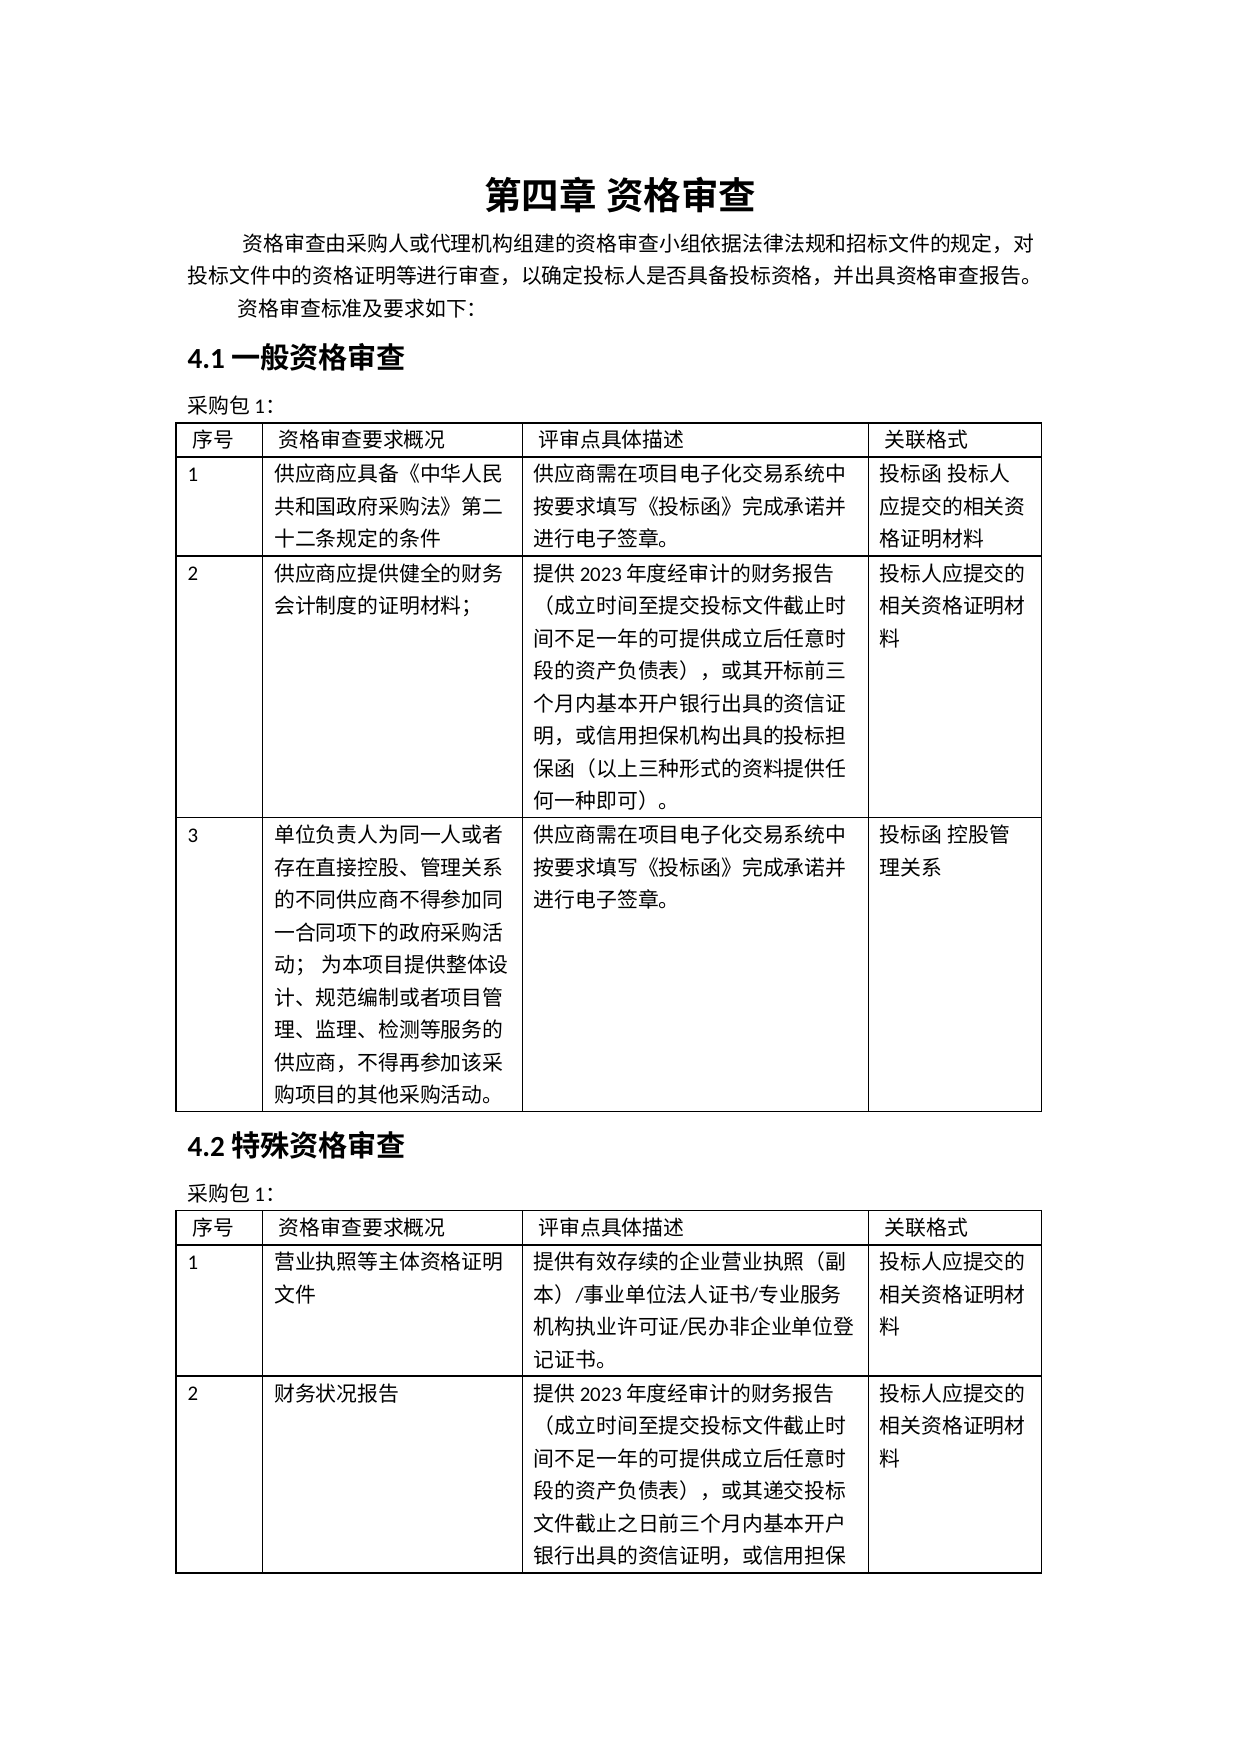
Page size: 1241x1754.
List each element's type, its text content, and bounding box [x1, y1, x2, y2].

table_header 评审点具体描述 [523, 424, 868, 456]
table_cell 供应商应具备《中华人民共和国政府采购法》第二十二条规定的条件 [263, 458, 522, 555]
table_cell 财务状况报告 [263, 1377, 522, 1572]
text 第四章 资格审查 [187, 162, 1053, 227]
table_cell 1 [177, 1246, 262, 1375]
text 资格审查标准及要求如下： [187, 292, 1053, 324]
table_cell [523, 1377, 868, 1572]
table_cell 2 [177, 557, 262, 817]
table_cell 营业执照等主体资格证明文件 [263, 1246, 522, 1375]
table_cell 2 [177, 1377, 262, 1572]
table_header 关联格式 [869, 424, 1041, 456]
table_header 评审点具体描述 [523, 1211, 868, 1244]
table_cell 供应商需在项目电子化交易系统中按要求填写《投标函》完成承诺并进行电子签章。 [523, 818, 868, 1111]
text 4.2特殊资格审查 [187, 1112, 1053, 1177]
table_cell 提供2023年度经审计的财务报告（成立时间至提交投标文件截止时间不足一年的可提供成立后任意时段的资产负债表），或其开标前三个月内基本开户银行出具的资信证明，或信用担保机构出具的投标担保函（以上三种形式的资料提供任何一种即可）。 [523, 557, 868, 817]
table_cell 投标人应提交的相关资格证明材料 [869, 557, 1041, 817]
table_header 序号 [177, 1211, 262, 1244]
text 采购包1： [187, 389, 1053, 422]
table_cell 提供有效存续的企业营业执照（副本）/事业单位法人证书/专业服务机构执业许可证/民办非企业单位登记证书。 [523, 1246, 868, 1375]
table_cell 投标人应提交的相关资格证明材料 [869, 1377, 1041, 1572]
table_header 资格审查要求概况 [263, 1211, 522, 1244]
text 4.1一般资格审查 [187, 324, 1053, 389]
table_cell 投标人应提交的相关资格证明材料 [869, 1246, 1041, 1375]
text 采购包1： [187, 1177, 1053, 1210]
table_cell 供应商应提供健全的财务会计制度的证明材料； [263, 557, 522, 817]
table_cell 3 [177, 818, 262, 1111]
table_header 序号 [177, 424, 262, 456]
table_header 资格审查要求概况 [263, 424, 522, 456]
table_header 关联格式 [869, 1211, 1041, 1244]
table_cell 单位负责人为同一人或者存在直接控股、管理关系的不同供应商不得参加同一合同项下的政府采购活动； 为本项目提供整体设计、规范编制或者项目管理、监理、检测等服务的供应商，不得再参加该采购项目的其他采购活动。 [263, 818, 522, 1111]
table_cell 投标函 投标人应提交的相关资格证明材料 [869, 458, 1041, 555]
table_cell 供应商需在项目电子化交易系统中按要求填写《投标函》完成承诺并进行电子签章。 [523, 458, 868, 555]
table_cell 1 [177, 458, 262, 555]
table_cell 投标函 控股管理关系 [869, 818, 1041, 1111]
text 资格审查由采购人或代理机构组建的资格审查小组依据法律法规和招标文件的规定，对投标文件中的资格证明等进行审查，以确定投标人是否具备投标资格，并出具资格审查报告。 [187, 227, 1053, 292]
